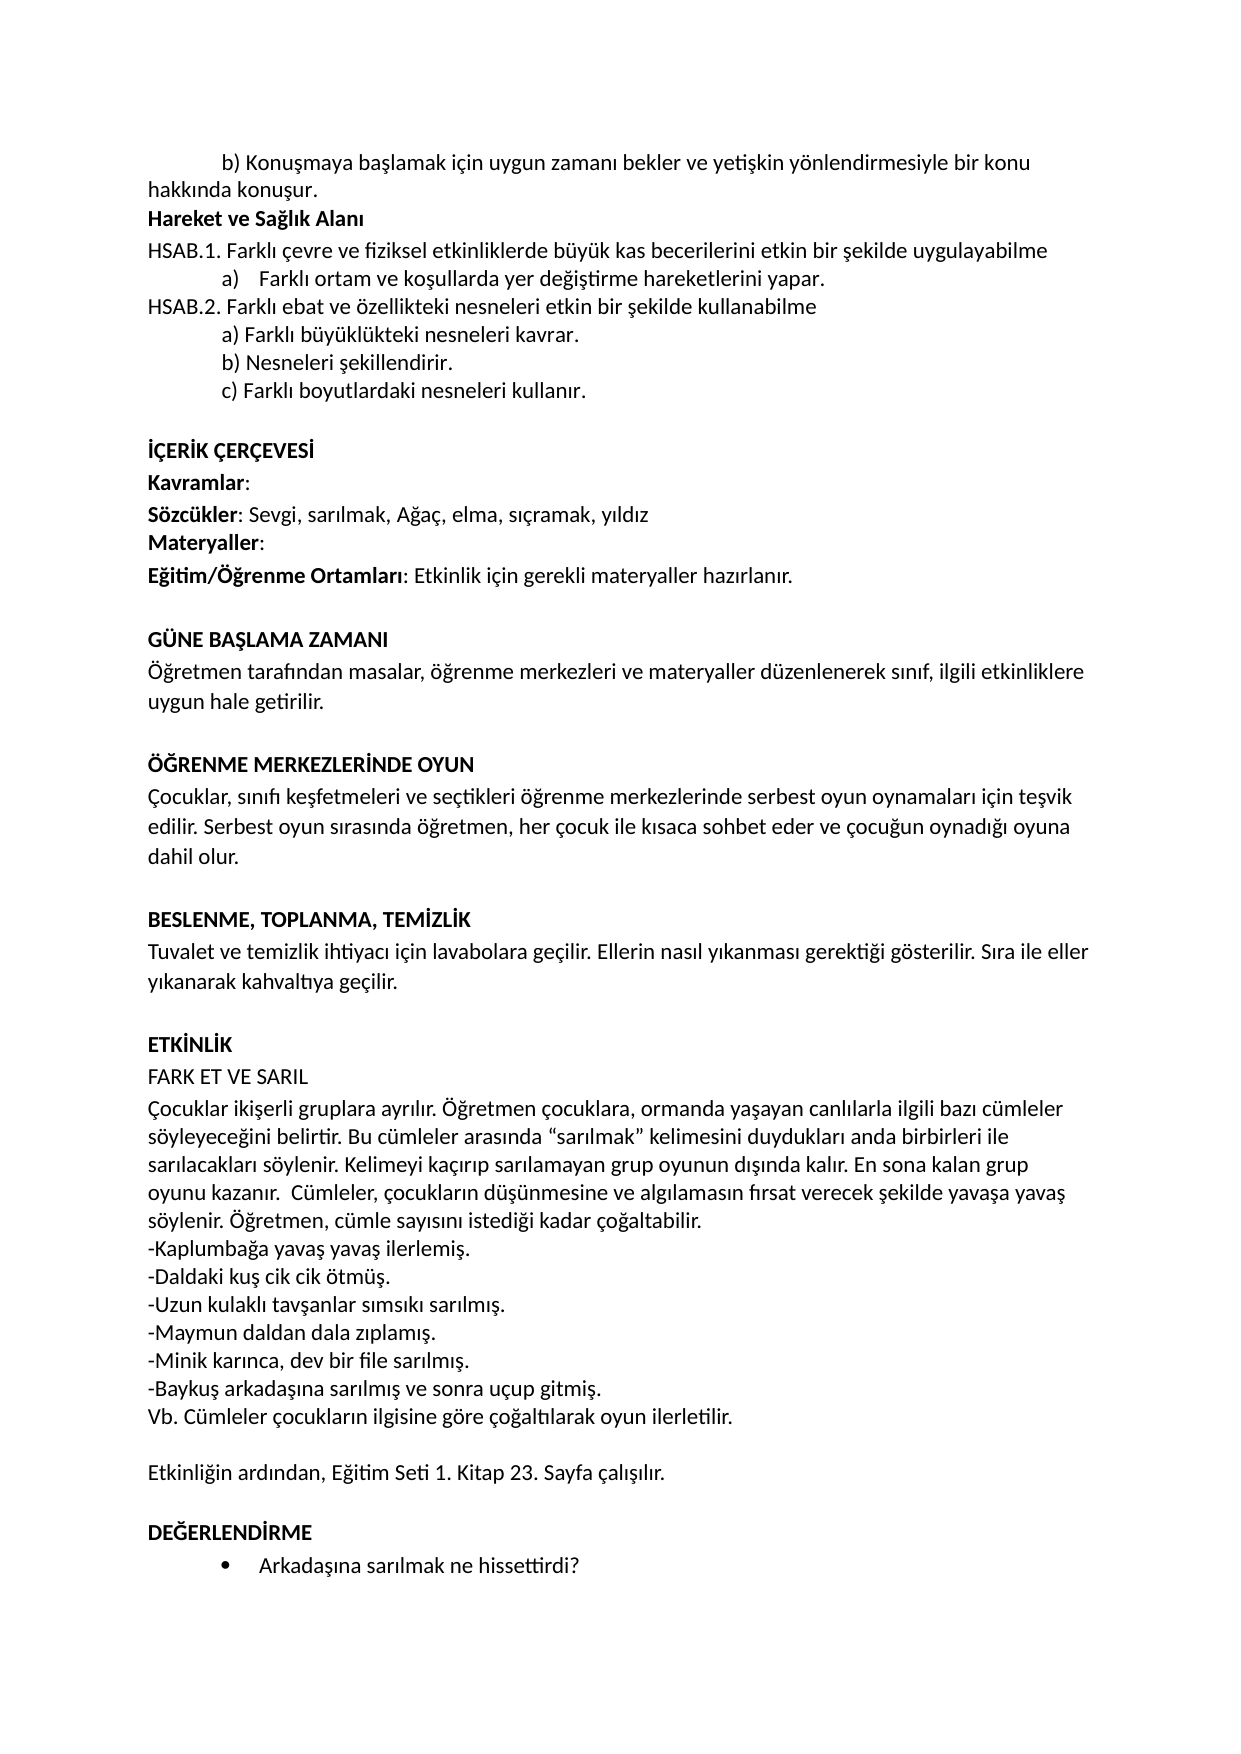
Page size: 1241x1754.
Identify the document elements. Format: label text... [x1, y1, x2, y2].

text Vb. Cümleler çocukların ilgisine göre çoğaltılarak oyun ilerletilir. [148, 1402, 1093, 1430]
text BESLENME, TOPLANMA, TEMİZLİK [148, 905, 1093, 933]
text Öğretmen tarafından masalar, öğrenme merkezleri ve materyaller düzenlenerek sınıf, ilgili etkinliklere uygun hale getirilir. [148, 657, 1093, 716]
text b) Konuşmaya başlamak için uygun zamanı bekler ve yetişkin yönlendirmesiyle bir konu hakkında konuşur. [148, 148, 1093, 204]
text HSAB.1. Farklı çevre ve fiziksel etkinliklerde büyük kas becerilerini etkin bir şekilde uygulayabilme [148, 236, 1093, 264]
text c) Farklı boyutlardaki nesneleri kullanır. [221, 376, 1093, 404]
text -Kaplumbağa yavaş yavaş ilerlemiş. [148, 1234, 1093, 1262]
text Eğitim/Öğrenme Ortamları: Etkinlik için gerekli materyaller hazırlanır. [148, 561, 1093, 589]
text FARK ET VE SARIL [148, 1062, 1093, 1090]
text -Maymun daldan dala zıplamış. [148, 1318, 1093, 1346]
text ÖĞRENME MERKEZLERİNDE OYUN [148, 750, 1093, 778]
text HSAB.2. Farklı ebat ve özellikteki nesneleri etkin bir şekilde kullanabilme [148, 292, 1093, 320]
text GÜNE BAŞLAMA ZAMANI [148, 625, 1093, 653]
text Etkinliğin ardından, Eğitim Seti 1. Kitap 23. Sayfa çalışılır. [148, 1458, 1093, 1486]
list Farklı ortam ve koşullarda yer değiştirme hareketlerini yapar. [221, 264, 1093, 292]
text -Daldaki kuş cik cik ötmüş. [148, 1262, 1093, 1290]
text Çocuklar ikişerli gruplara ayrılır. Öğretmen çocuklara, ormanda yaşayan canlılarla ilgili bazı cümleler söyleyeceğini belirtir. Bu cümleler arasında “sarılmak” kelimesini duydukları anda birbirleri ile sarılacakları söylenir. Kelimeyi kaçırıp sarılamayan grup oyunun dışında kalır. En sona kalan grup oyunu kazanır. Cümleler, çocukların düşünmesine ve algılamasın fırsat verecek şekilde yavaşa yavaş söylenir. Öğretmen, cümle sayısını istediği kadar çoğaltabilir. [148, 1094, 1093, 1234]
text a) Farklı büyüklükteki nesneleri kavrar. [221, 320, 1093, 348]
text Sözcükler: Sevgi, sarılmak, Ağaç, elma, sıçramak, yıldız [148, 501, 1093, 528]
text İÇERİK ÇERÇEVESİ [148, 436, 1093, 464]
text DEĞERLENDİRME [148, 1518, 1093, 1547]
text Çocuklar, sınıfı keşfetmeleri ve seçtikleri öğrenme merkezlerinde serbest oyun oynamaları için teşvik edilir. Serbest oyun sırasında öğretmen, her çocuk ile kısaca sohbet eder ve çocuğun oynadığı oyuna dahil olur. [148, 782, 1093, 871]
text ETKİNLİK [148, 1030, 1093, 1058]
text Materyaller: [148, 528, 1093, 557]
text -Baykuş arkadaşına sarılmış ve sonra uçup gitmiş. [148, 1374, 1093, 1402]
text -Uzun kulaklı tavşanlar sımsıkı sarılmış. [148, 1290, 1093, 1318]
text -Minik karınca, dev bir file sarılmış. [148, 1346, 1093, 1374]
text Hareket ve Sağlık Alanı [148, 204, 1093, 232]
text Tuvalet ve temizlik ihtiyacı için lavabolara geçilir. Ellerin nasıl yıkanması gerektiği gösterilir. Sıra ile eller yıkanarak kahvaltıya geçilir. [148, 937, 1093, 995]
text b) Nesneleri şekillendirir. [221, 348, 1093, 376]
text Kavramlar: [148, 468, 1093, 496]
list Arkadaşına sarılmak ne hissettirdi? [221, 1551, 1093, 1579]
